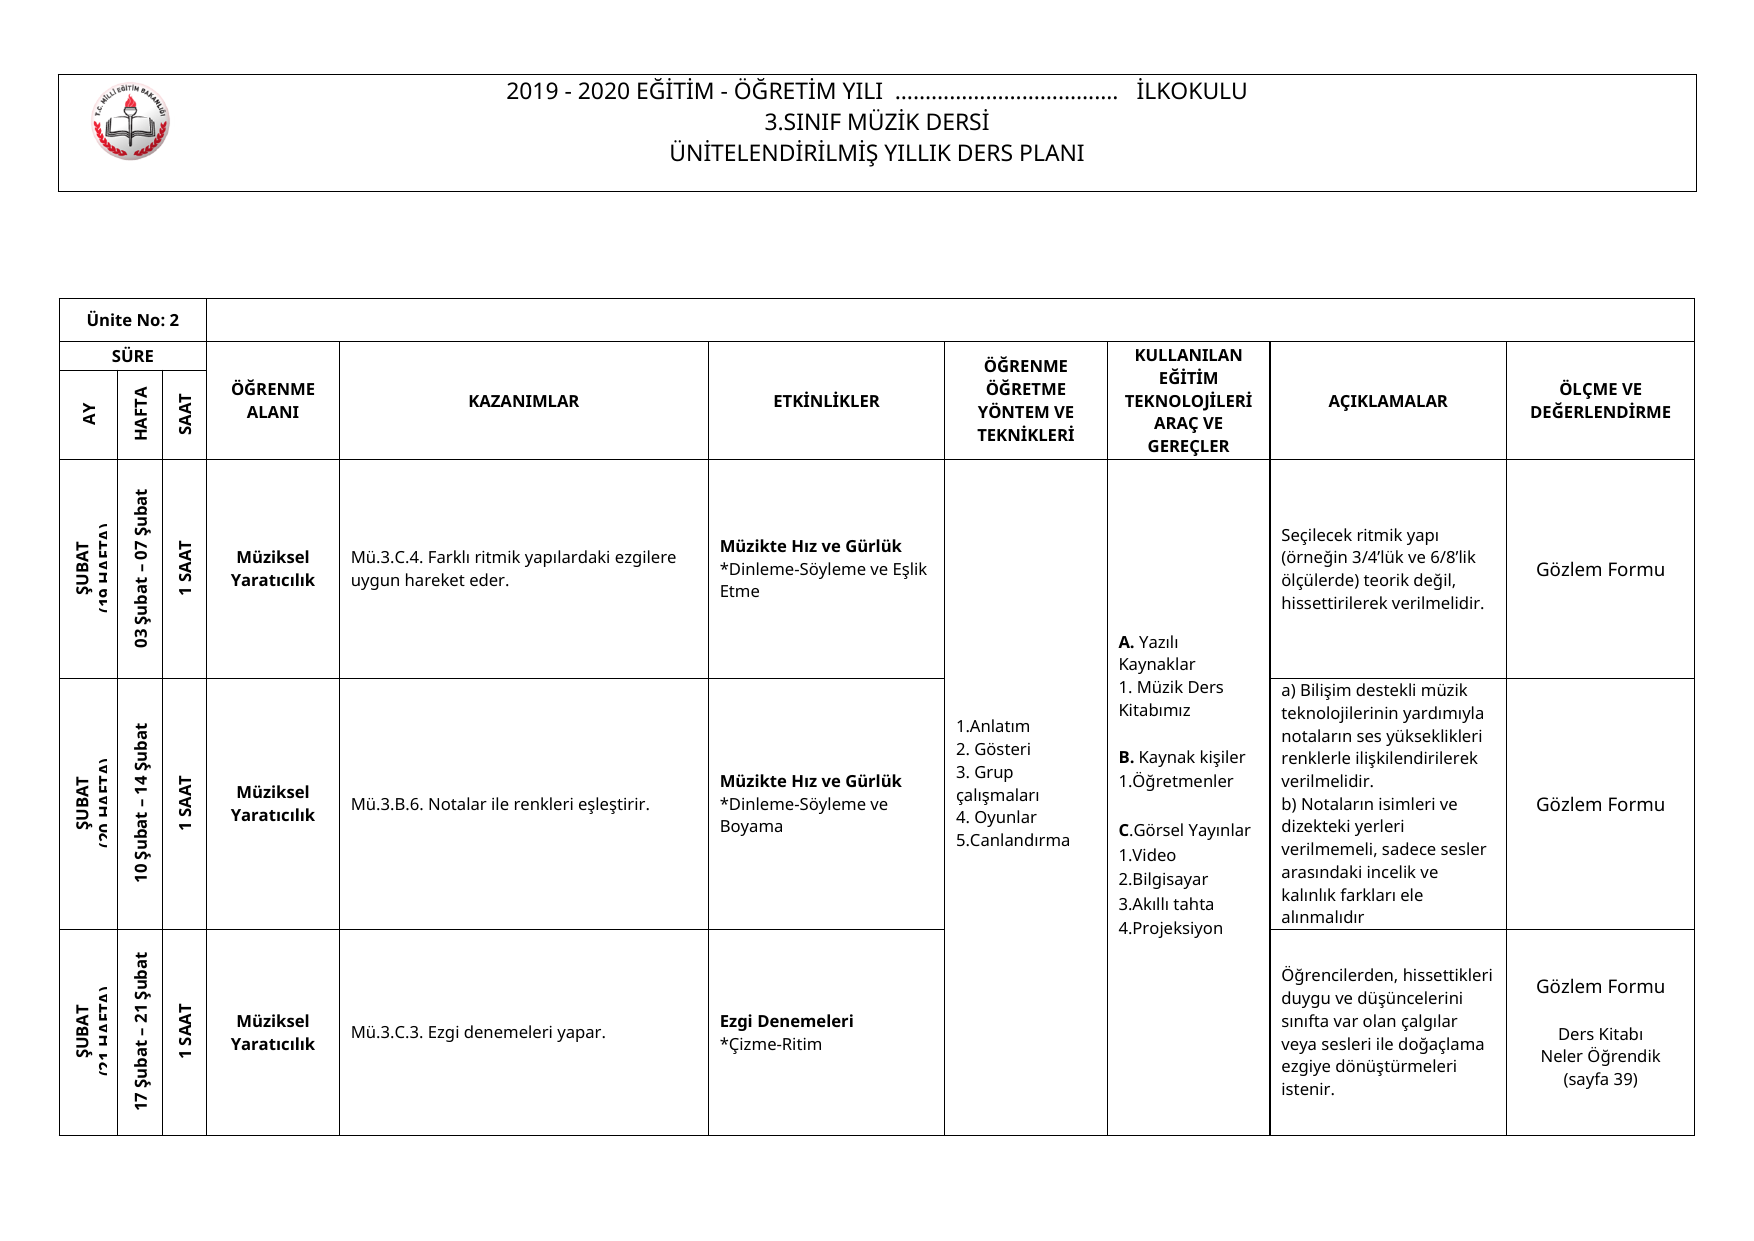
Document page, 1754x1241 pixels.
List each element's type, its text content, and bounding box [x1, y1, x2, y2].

table_cell 03 Şubat – 07 Şubat [118, 460, 162, 678]
table_cell 1 SAAT [163, 679, 206, 928]
table_cell Ezgi Denemeleri *Çizme-Ritim [709, 930, 944, 1134]
table_header Ünite No: 2 [60, 299, 206, 341]
table_cell A. Yazılı Kaynaklar 1. Müzik Ders Kitabımız B. Kaynak kişiler 1.Öğretmenler C.Görsel Yayınlar 1.Video 2.Bilgisayar 3.Akıllı tahta 4.Projeksiyon [1108, 460, 1269, 1134]
table_cell Öğrencilerden, hissettikleri duygu ve düşüncelerini sınıfta var olan çalgılar veya sesleri ile doğaçlama ezgiye dönüştürmeleri istenir. [1271, 930, 1506, 1134]
table_header [207, 299, 1694, 341]
table_cell Seçilecek ritmik yapı (örneğin 3/4’lük ve 6/8’lik ölçülerde) teorik değil, hissettirilerek verilmelidir. [1271, 460, 1506, 678]
table_cell Mü.3.C.3. Ezgi denemeleri yapar. [340, 930, 708, 1134]
table_cell Gözlem Formu [1507, 679, 1694, 928]
table_cell AY [60, 371, 117, 459]
table_cell Müziksel Yaratıcılık [207, 679, 339, 928]
table_cell 10 Şubat – 14 Şubat [118, 679, 162, 928]
table_cell ŞUBAT (21.HAFTA) [60, 930, 117, 1134]
table_cell Gözlem Formu [1507, 460, 1694, 678]
table_cell Müziksel Yaratıcılık [207, 460, 339, 678]
table_cell ÖLÇME VE DEĞERLENDİRME [1507, 342, 1694, 459]
table_cell a) Bilişim destekli müzik teknolojilerinin yardımıyla notaların ses yükseklikleri renklerle ilişkilendirilerek verilmelidir. b) Notaların isimleri ve dizekteki yerleri verilmemeli, sadece sesler arasındaki incelik ve kalınlık farkları ele alınmalıdır [1271, 679, 1506, 928]
table_cell Müziksel Yaratıcılık [207, 930, 339, 1134]
table_cell Mü.3.C.4. Farklı ritmik yapılardaki ezgilere uygun hareket eder. [340, 460, 708, 678]
table_cell Gözlem Formu Ders Kitabı Neler Öğrendik (sayfa 39) [1507, 930, 1694, 1134]
table_cell ÖĞRENME ALANI [207, 342, 339, 459]
table_cell AÇIKLAMALAR [1271, 342, 1506, 459]
table_cell KAZANIMLAR [340, 342, 708, 459]
table_cell 1.Anlatım 2. Gösteri 3. Grup çalışmaları 4. Oyunlar 5.Canlandırma [945, 460, 1107, 1134]
table_cell Mü.3.B.6. Notalar ile renkleri eşleştirir. [340, 679, 708, 928]
picture [85, 77, 175, 167]
table_cell 17 Şubat – 21 Şubat [118, 930, 162, 1134]
table_cell Müzikte Hız ve Gürlük *Dinleme-Söyleme ve Boyama [709, 679, 944, 928]
table_cell ŞUBAT (19.HAFTA) [60, 460, 117, 678]
table_cell 1 SAAT [163, 930, 206, 1134]
table_cell SÜRE [60, 342, 206, 369]
table_cell ETKİNLİKLER [709, 342, 944, 459]
table_cell ÖĞRENME ÖĞRETME YÖNTEM VE TEKNİKLERİ [945, 342, 1107, 459]
table_cell SAAT [163, 371, 206, 459]
table_cell KULLANILAN EĞİTİM TEKNOLOJİLERİ ARAÇ VE GEREÇLER [1108, 342, 1269, 459]
table_cell HAFTA [118, 371, 162, 459]
table_cell Müzikte Hız ve Gürlük *Dinleme-Söyleme ve Eşlik Etme [709, 460, 944, 678]
table_cell 1 SAAT [163, 460, 206, 678]
table_cell ŞUBAT (20.HAFTA) [60, 679, 117, 928]
